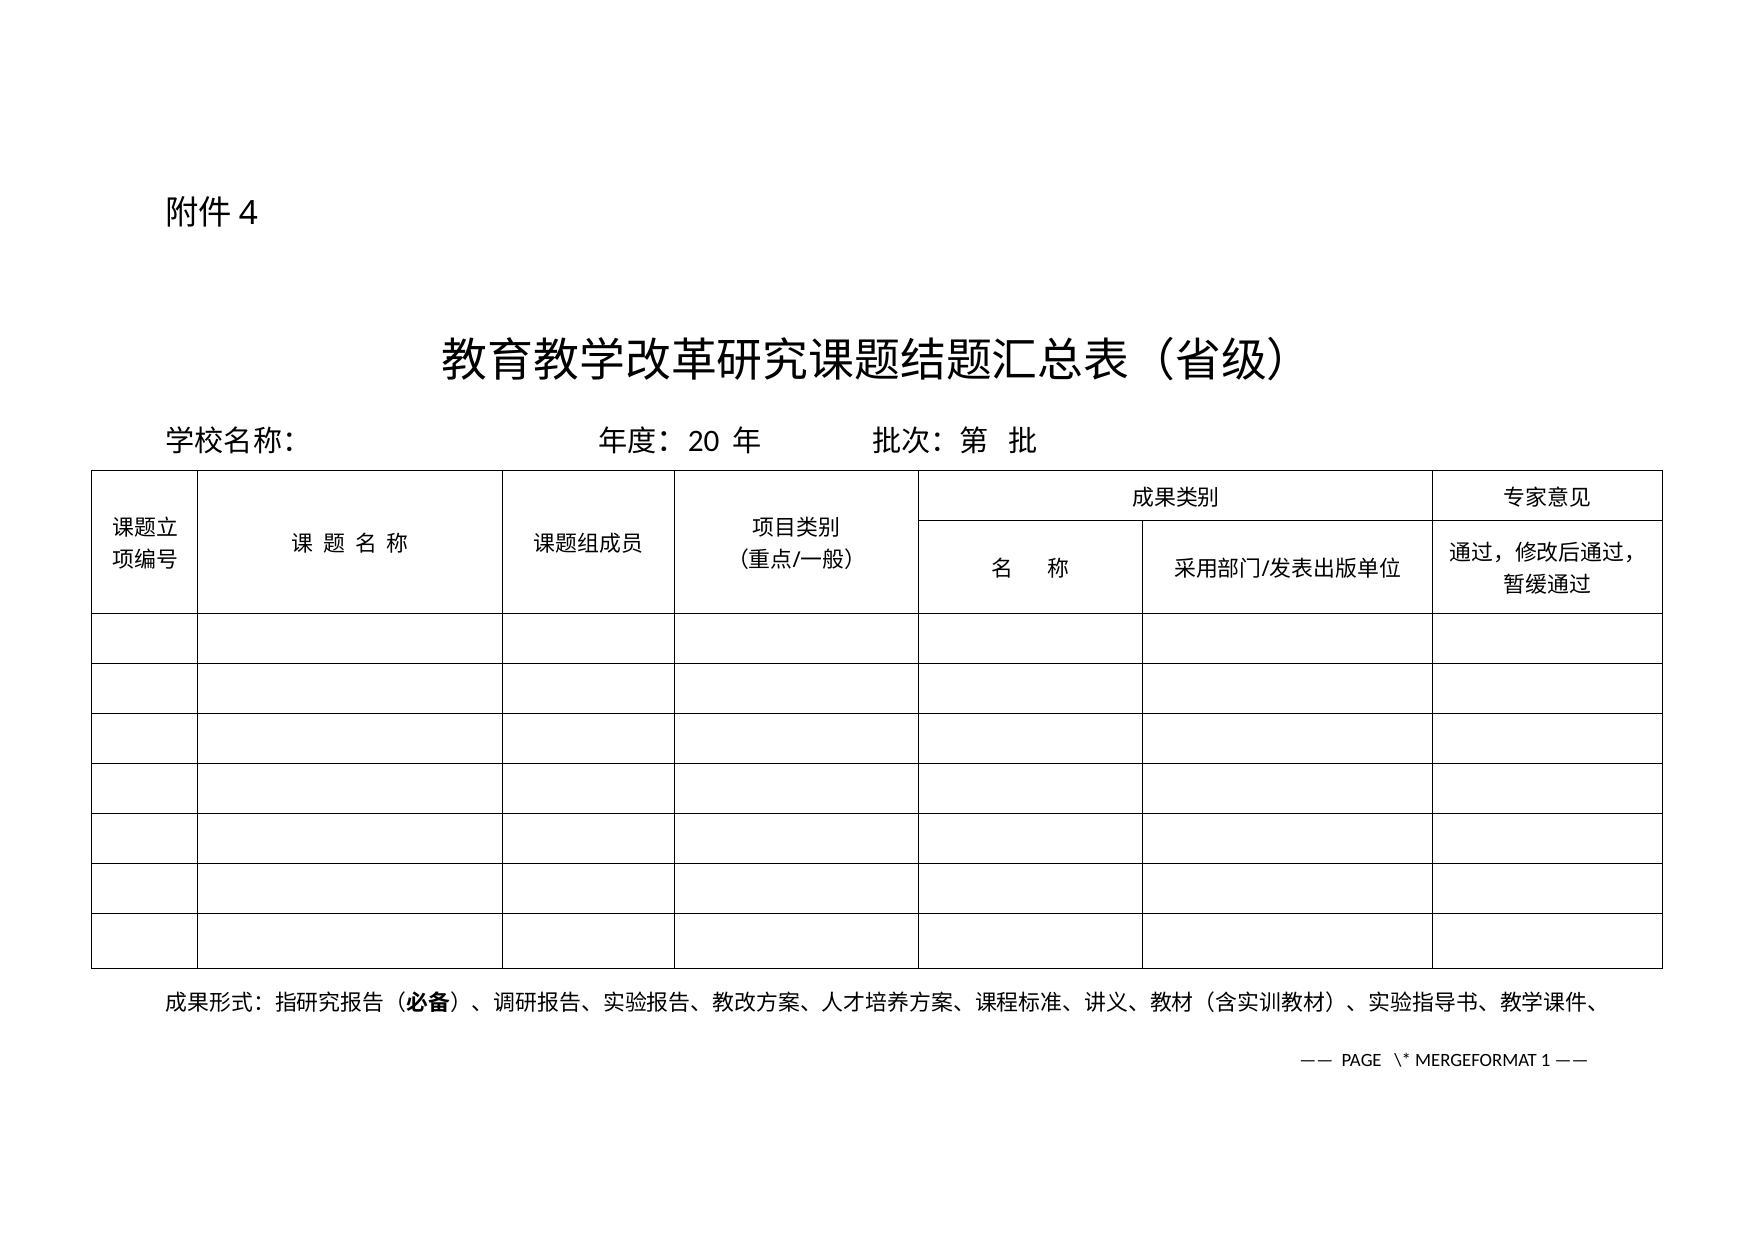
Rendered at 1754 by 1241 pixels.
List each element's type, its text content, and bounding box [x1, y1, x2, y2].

table_cell [1433, 664, 1662, 713]
table_cell [503, 614, 674, 662]
table_header 项目类别 （重点/一般） [675, 471, 918, 612]
table_cell [92, 914, 197, 967]
table_cell [1143, 914, 1432, 967]
table_cell [1433, 714, 1662, 763]
table_cell [1143, 864, 1432, 913]
table_header 课题组成员 [503, 471, 674, 612]
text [165, 985, 1589, 1017]
table_cell [198, 864, 502, 913]
text 附件4 [165, 178, 1589, 243]
table_cell [919, 914, 1142, 967]
table_cell [919, 864, 1142, 913]
table_cell [503, 864, 674, 913]
table_cell [675, 814, 918, 863]
table_cell [1143, 614, 1432, 662]
table_cell [675, 764, 918, 813]
table_cell [198, 764, 502, 813]
table_cell [675, 614, 918, 662]
table_cell [1143, 714, 1432, 763]
table_cell [198, 814, 502, 863]
table_cell [675, 914, 918, 967]
table_cell [198, 714, 502, 763]
table_cell [503, 664, 674, 713]
table_header 课 题 名 称 [198, 471, 502, 612]
table_cell [919, 664, 1142, 713]
table_cell [675, 864, 918, 913]
table_cell [503, 814, 674, 863]
table_cell [1143, 764, 1432, 813]
table_cell [92, 714, 197, 763]
table_cell [92, 814, 197, 863]
table_cell [198, 914, 502, 967]
table_header 成果类别 [919, 471, 1432, 520]
table_cell [92, 864, 197, 913]
table_cell 通过，修改后通过，暂缓通过 [1433, 521, 1662, 612]
table_cell [1433, 614, 1662, 662]
table_cell [198, 664, 502, 713]
table_cell [198, 614, 502, 662]
table_cell [675, 664, 918, 713]
table_cell [919, 764, 1142, 813]
table_cell [1143, 664, 1432, 713]
table_cell 采用部门/发表出版单位 [1143, 521, 1432, 612]
table_cell [919, 714, 1142, 763]
table_cell [1433, 814, 1662, 863]
table_cell [1143, 814, 1432, 863]
table_cell [92, 764, 197, 813]
table_cell [503, 714, 674, 763]
table_cell [919, 814, 1142, 863]
table_cell [1433, 864, 1662, 913]
table_cell [92, 614, 197, 662]
table_cell [92, 664, 197, 713]
table_cell [919, 614, 1142, 662]
table_header 专家意见 [1433, 471, 1662, 520]
table_cell [1433, 764, 1662, 813]
table_cell [503, 764, 674, 813]
table_header 课题立项编号 [92, 471, 197, 612]
text 教育教学改革研究课题结题汇总表（省级） [165, 308, 1589, 405]
table_cell [1433, 914, 1662, 967]
table_cell [675, 714, 918, 763]
table_cell 名 称 [919, 521, 1142, 612]
table_cell [503, 914, 674, 967]
text 学校名称： 年度：20 年 批次：第 批 [165, 405, 1589, 470]
